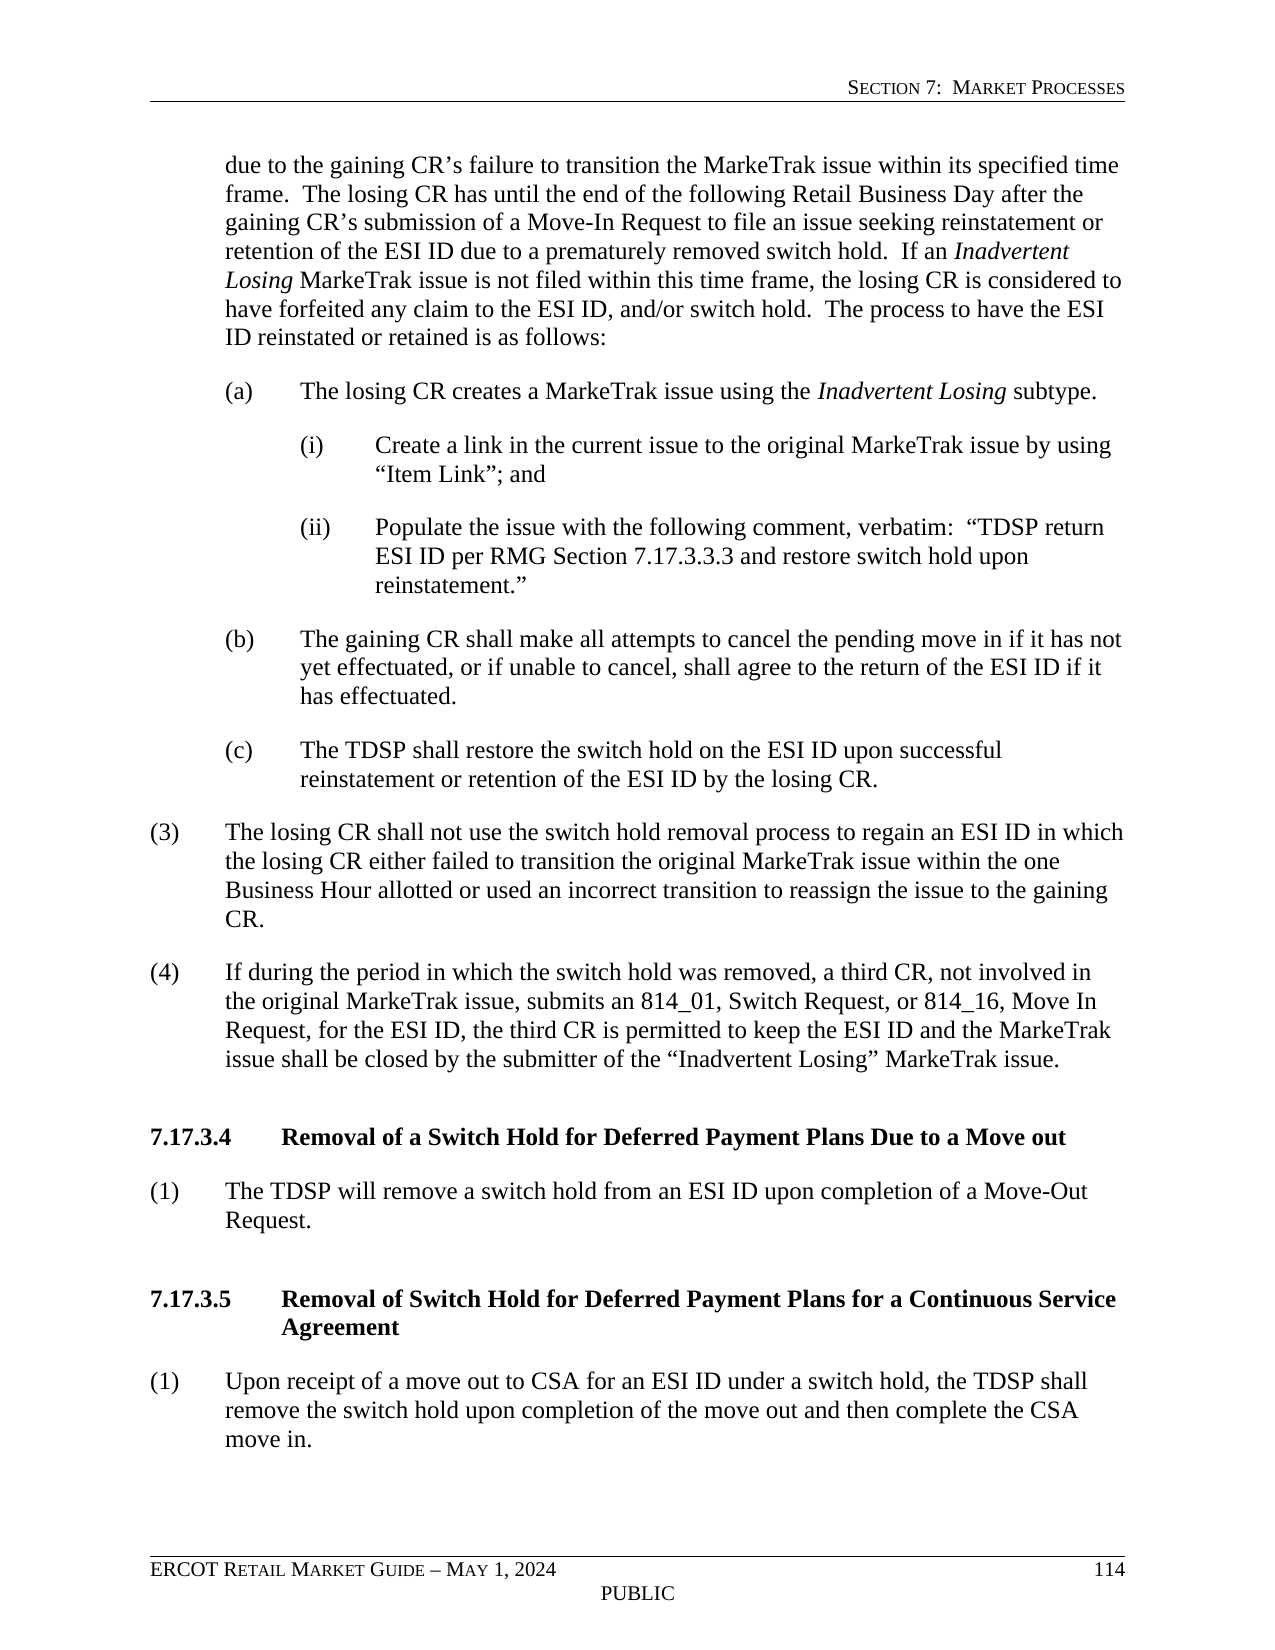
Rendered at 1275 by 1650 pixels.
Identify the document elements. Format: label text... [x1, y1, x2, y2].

text (a) The losing CR creates a MarkeTrak issue using the Inadvertent Losing subtype. [225, 376, 1125, 405]
text (1) Upon receipt of a move out to CSA for an ESI ID under a switch hold, the TDSP shall remove the switch hold upon completion of the move out and then complete the CSA move in. [150, 1366, 1125, 1452]
text (1) The TDSP will remove a switch hold from an ESI ID upon completion of a Move-Out Request. [150, 1176, 1125, 1234]
text (3) The losing CR shall not use the switch hold removal process to regain an ESI ID in which the losing CR either failed to transition the original MarkeTrak issue within the one Business Hour allotted or used an incorrect transition to reassign the issue to the gaining CR. [150, 817, 1125, 932]
text (c) The TDSP shall restore the switch hold on the ESI ID upon successful reinstatement or retention of the ESI ID by the losing CR. [225, 735, 1125, 792]
text (ii) Populate the issue with the following comment, verbatim: “TDSP return ESI ID per RMG Section 7.17.3.3.3 and restore switch hold upon reinstatement.” [300, 512, 1125, 599]
text 7.17.3.4 Removal of a Switch Hold for Deferred Payment Plans Due to a Move out [150, 1122, 1125, 1151]
text (4) If during the period in which the switch hold was removed, a third CR, not involved in the original MarkeTrak issue, submits an 814_01, Switch Request, or 814_16, Move In Request, for the ESI ID, the third CR is permitted to keep the ESI ID and the MarkeTrak issue shall be closed by the submitter of the “Inadvertent Losing” MarkeTrak issue. [150, 957, 1125, 1072]
text (b) The gaining CR shall make all attempts to cancel the pending move in if it has not yet effectuated, or if unable to cancel, shall agree to the return of the ESI ID if it has effectuated. [225, 624, 1125, 710]
text (i) Create a link in the current issue to the original MarkeTrak issue by using “Item Link”; and [300, 430, 1125, 487]
text 7.17.3.5 Removal of Switch Hold for Deferred Payment Plans for a Continuous Service Agreement [150, 1284, 1125, 1341]
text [150, 150, 1125, 351]
